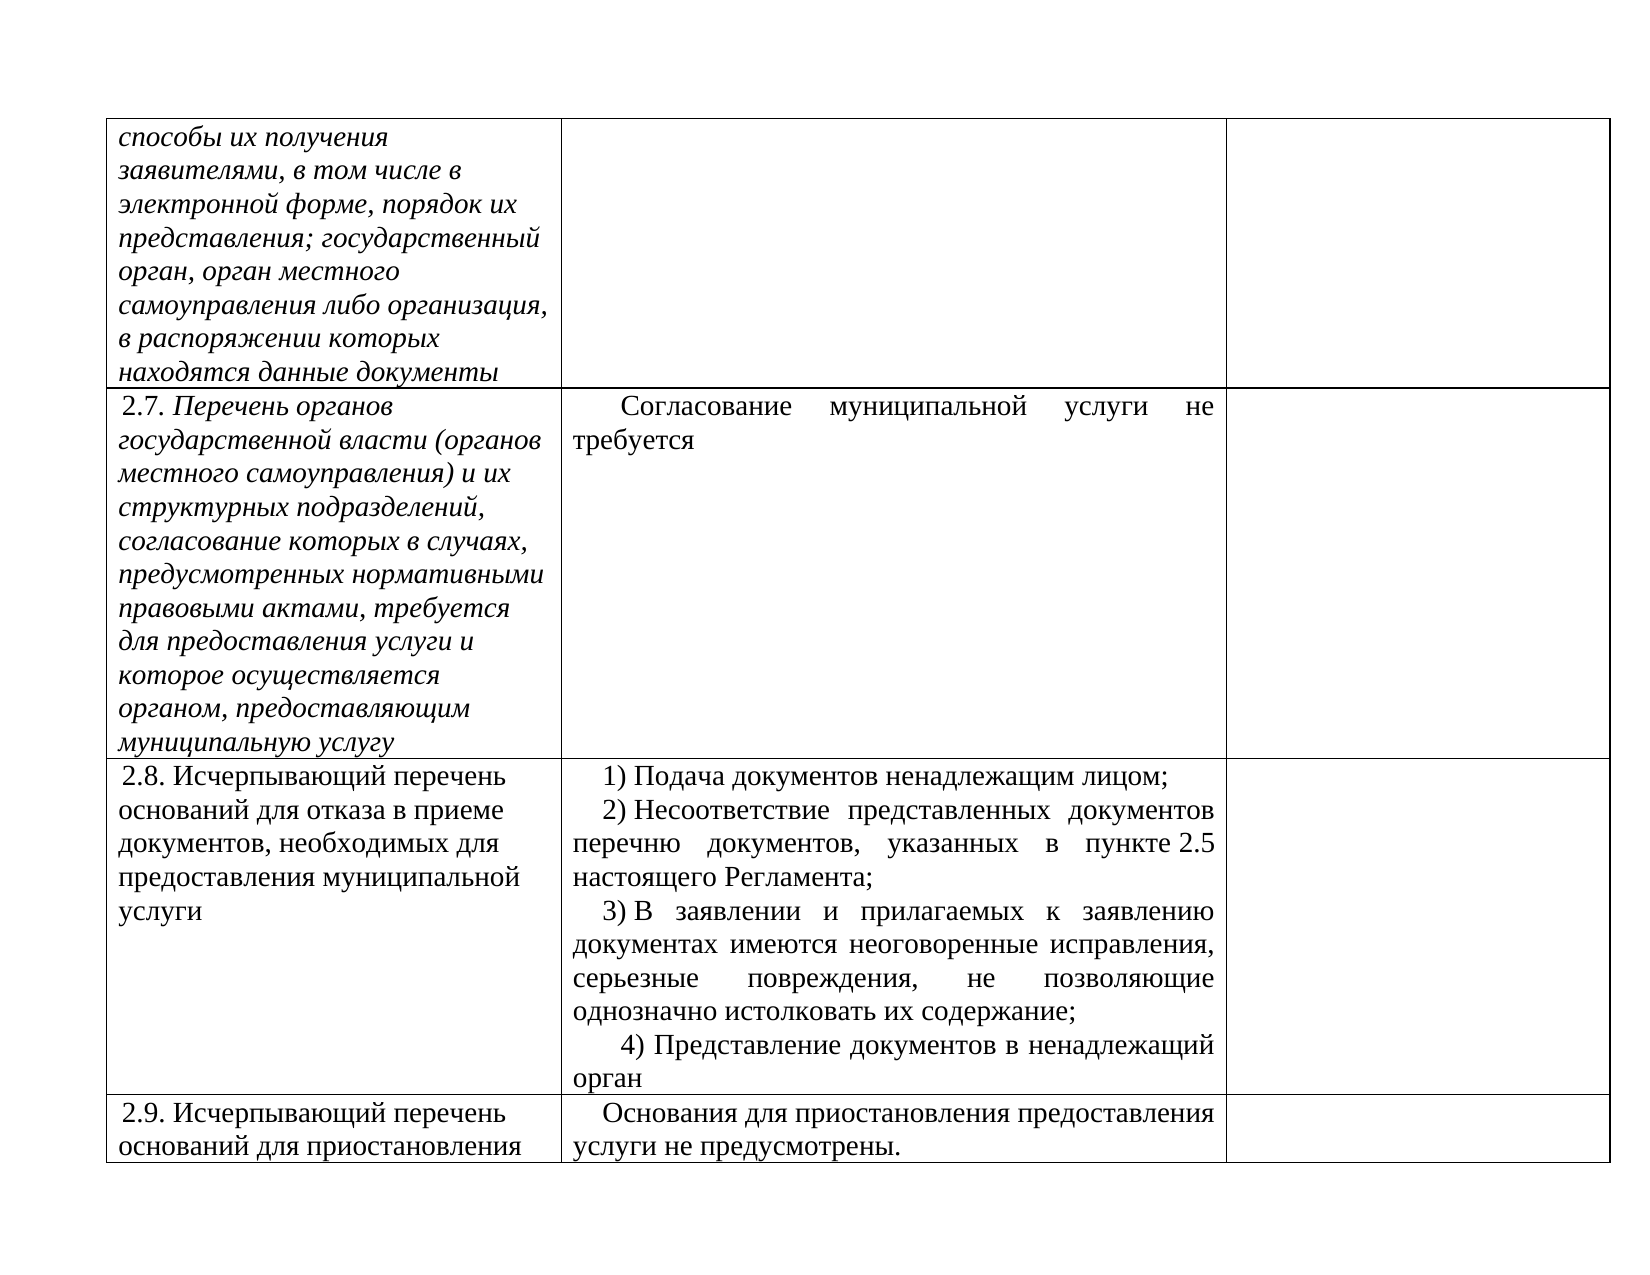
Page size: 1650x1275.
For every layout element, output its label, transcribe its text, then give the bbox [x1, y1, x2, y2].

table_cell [562, 119, 1226, 387]
table_cell [1227, 1095, 1609, 1162]
table_cell 1) Подача документов ненадлежащим лицом; 2) Несоответствие представленных документов перечню документов, указанных в пункте 2.5 настоящего Регламента; 3) В заявлении и прилагаемых к заявлению документах имеются неоговоренные исправления, серьезные повреждения, не позволяющие однозначно истолковать их содержание; 4) Представление документов в ненадлежащий орган [562, 759, 1226, 1094]
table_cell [107, 1095, 561, 1162]
table_cell [1227, 389, 1609, 757]
table_cell 2.8. Исчерпывающий перечень оснований для отказа в приеме документов, необходимых для предоставления муниципальной услуги [107, 759, 561, 1094]
table_cell [1227, 759, 1609, 1094]
table_cell Согласование муниципальной услуги не требуется [562, 389, 1226, 757]
table_cell [1227, 119, 1609, 387]
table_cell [562, 1095, 1226, 1162]
table_cell 2.7. Перечень органов государственной власти (органов местного самоуправления) и их структурных подразделений, согласование которых в случаях, предусмотренных нормативными правовыми актами, требуется для предоставления услуги и которое осуществляется органом, предоставляющим муниципальную услугу [107, 389, 561, 757]
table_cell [107, 119, 561, 387]
